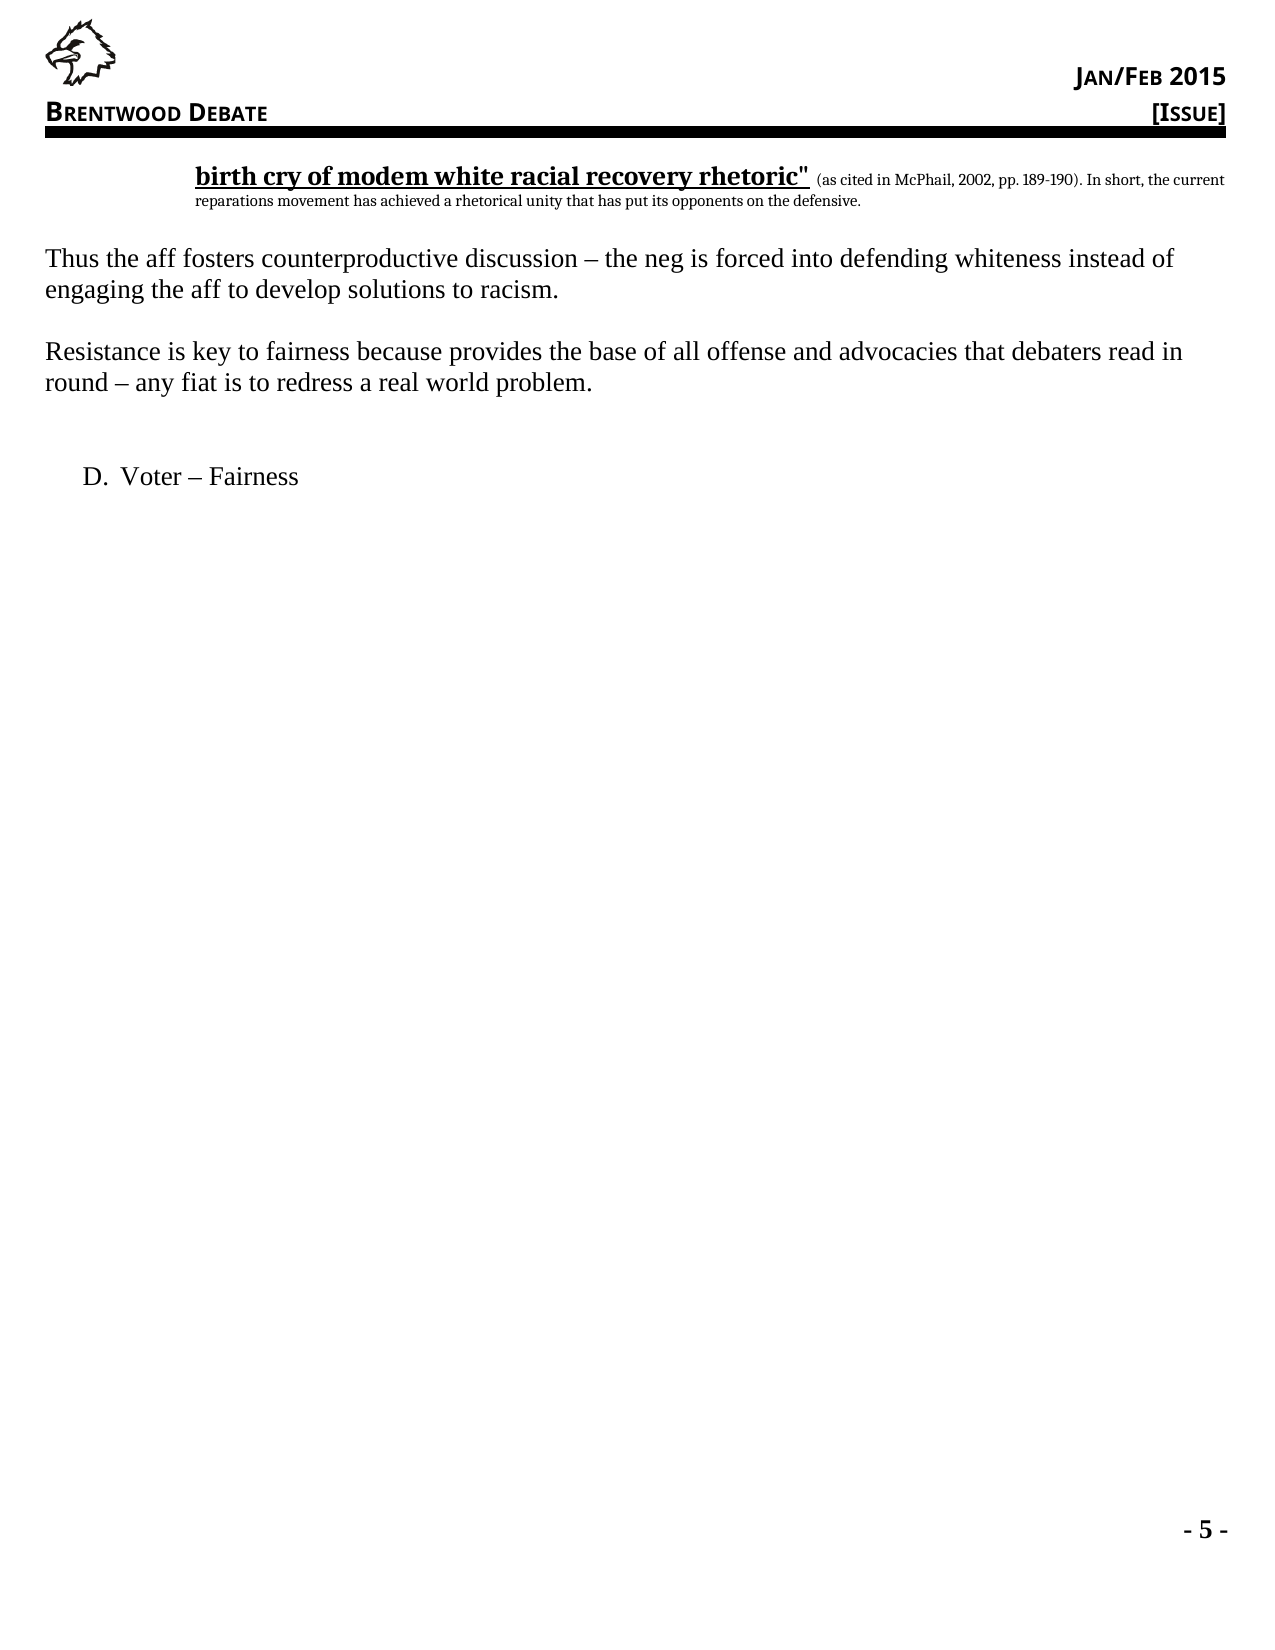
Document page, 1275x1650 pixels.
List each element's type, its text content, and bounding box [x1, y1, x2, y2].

list Voter – Fairness [82, 460, 1228, 491]
text Resistance is key to fairness because provides the base of all offense and advocacies that debaters read in round – any fiat is to redress a real world problem. [45, 335, 1228, 398]
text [195, 161, 1228, 211]
text Thus the aff fosters counterproductive discussion – the neg is forced into defending whiteness instead of engaging the aff to develop solutions to racism. [45, 242, 1228, 304]
picture [45, 18, 116, 86]
